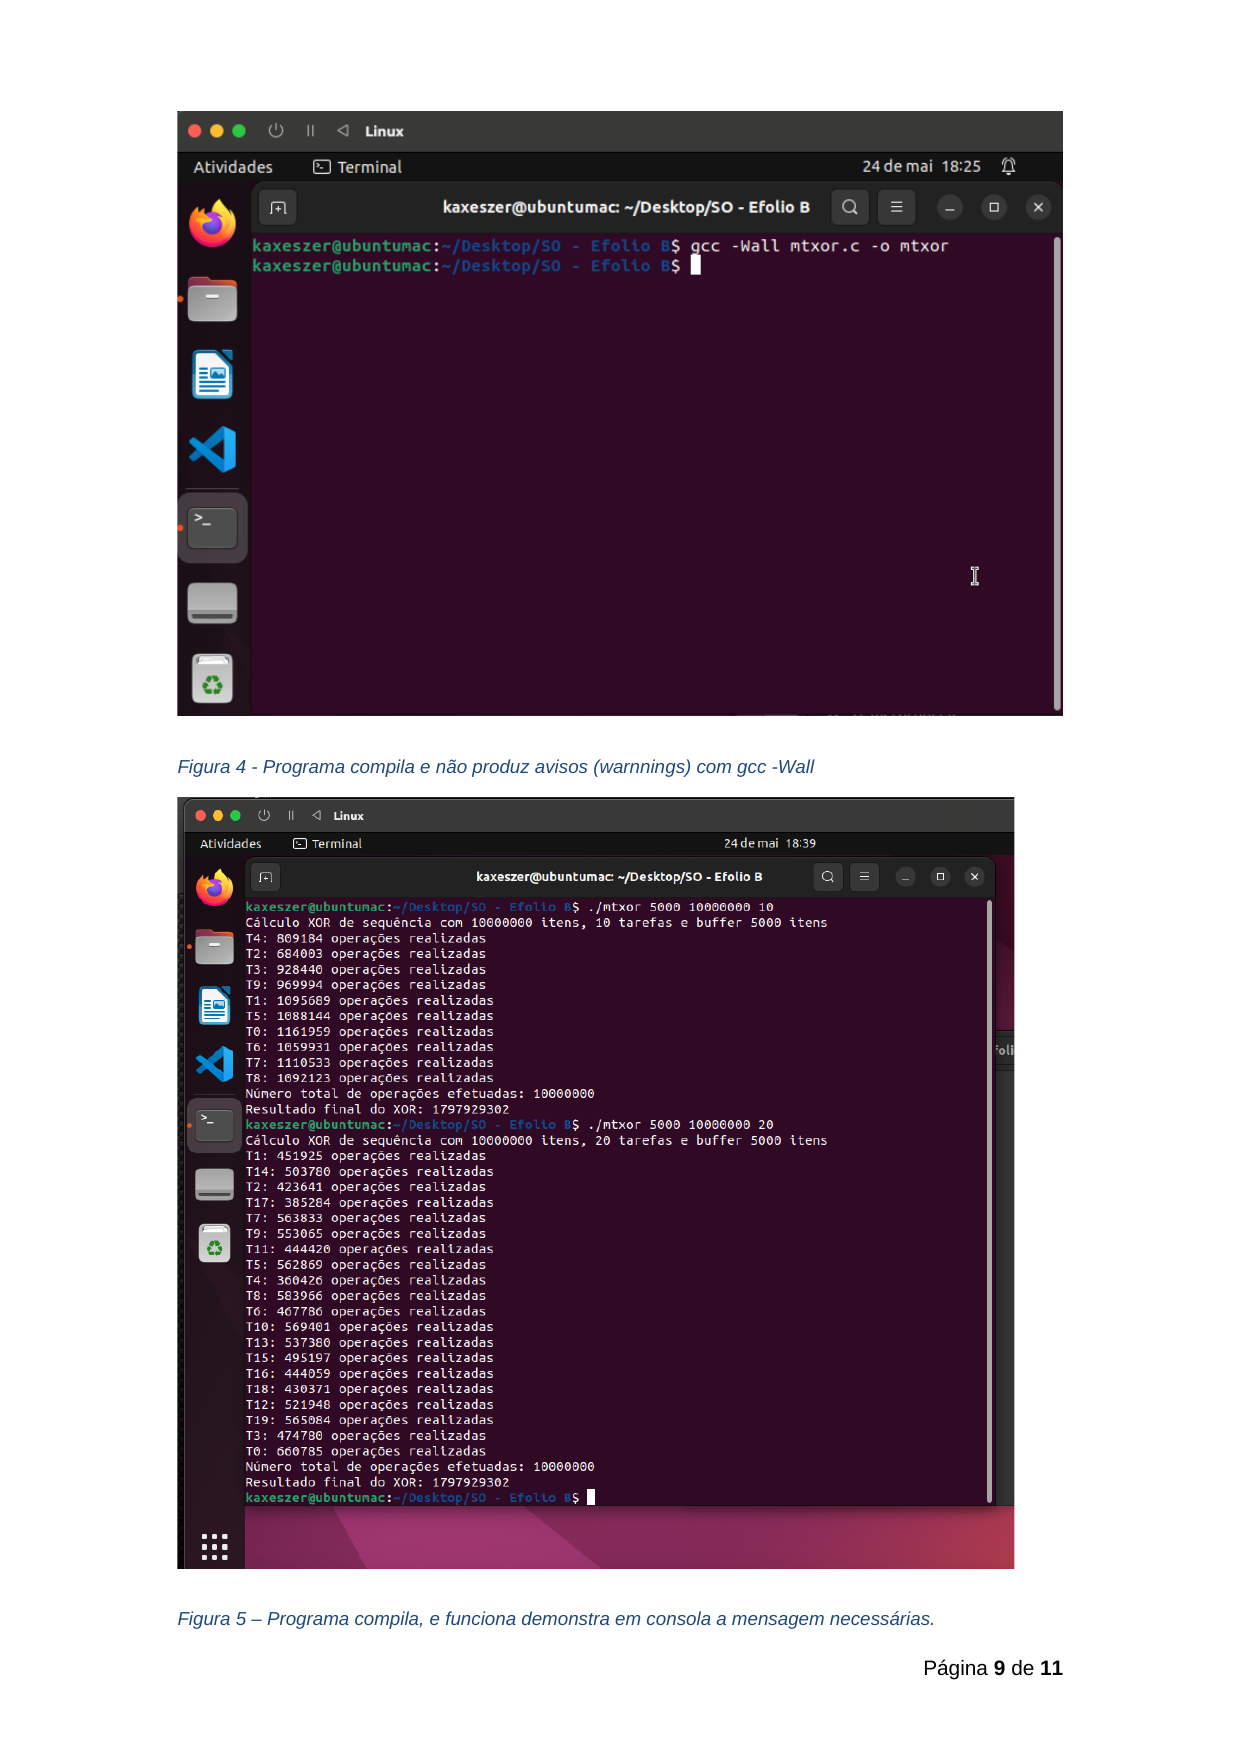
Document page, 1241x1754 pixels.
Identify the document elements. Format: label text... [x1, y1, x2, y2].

text Figura 4 - Programa compila e não produz avisos (warnnings) com gcc -Wall [177, 755, 1063, 777]
picture [177, 111, 1063, 716]
text Figura 5 – Programa compila, e funciona demonstra em consola a mensagem necessárias. [177, 1608, 1063, 1630]
picture [177, 797, 1015, 1569]
